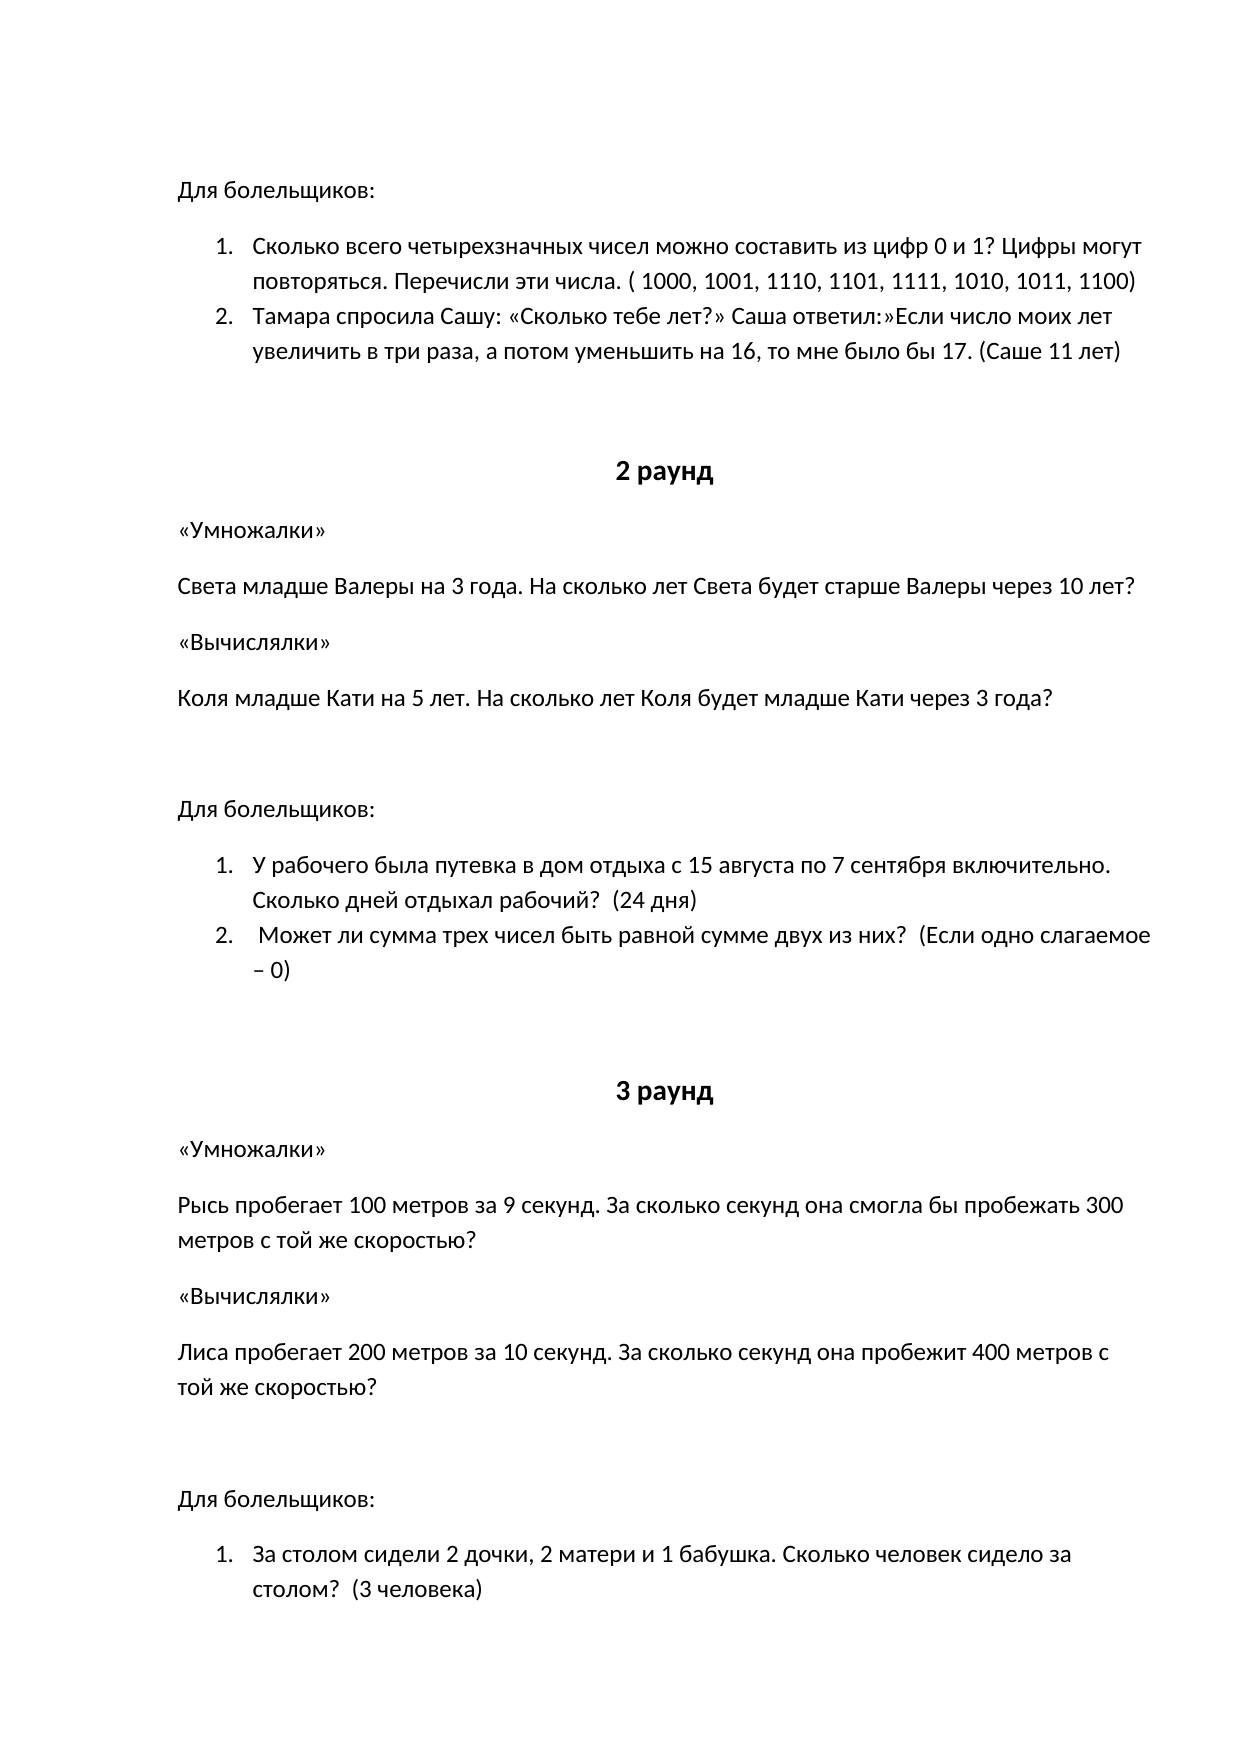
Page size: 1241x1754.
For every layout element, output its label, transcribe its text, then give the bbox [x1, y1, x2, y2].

text Для болельщиков: [177, 793, 1152, 824]
text 2 раунд [177, 452, 1152, 488]
text «Умножалки» [177, 1133, 1152, 1164]
text «Вычислялки» [177, 626, 1152, 656]
text Для болельщиков: [177, 1483, 1152, 1513]
list Сколько всего четырехзначных чисел можно составить из цифр 0 и 1? Цифры могут повторяться. Перечисли эти числа. ( 1000, 1001, 1110, 1101, 1111, 1010, 1011, 1100) [215, 230, 1152, 295]
text Коля младше Кати на 5 лет. На сколько лет Коля будет младше Кати через 3 года? [177, 682, 1152, 712]
text «Вычислялки» [177, 1280, 1152, 1311]
list Может ли сумма трех чисел быть равной сумме двух из них? (Если одно слагаемое – 0) [215, 919, 1152, 985]
text Света младше Валеры на 3 года. На сколько лет Света будет старше Валеры через 10 лет? [177, 570, 1152, 601]
list За столом сидели 2 дочки, 2 матери и 1 бабушка. Сколько человек сидело за столом? (3 человека) [215, 1538, 1152, 1604]
list У рабочего была путевка в дом отдыха с 15 августа по 7 сентября включительно. Сколько дней отдыхал рабочий? (24 дня) [215, 849, 1152, 915]
text «Умножалки» [177, 514, 1152, 545]
text Рысь пробегает 100 метров за 9 секунд. За сколько секунд она смогла бы пробежать 300 метров с той же скоростью? [177, 1189, 1152, 1255]
list Тамара спросила Сашу: «Сколько тебе лет?» Саша ответил:»Если число моих лет увеличить в три раза, а потом уменьшить на 16, то мне было бы 17. (Саше 11 лет) [215, 300, 1152, 365]
text 3 раунд [177, 1072, 1152, 1107]
text Лиса пробегает 200 метров за 10 секунд. За сколько секунд она пробежит 400 метров с той же скоростью? [177, 1336, 1152, 1402]
text Для болельщиков: [177, 174, 1152, 204]
